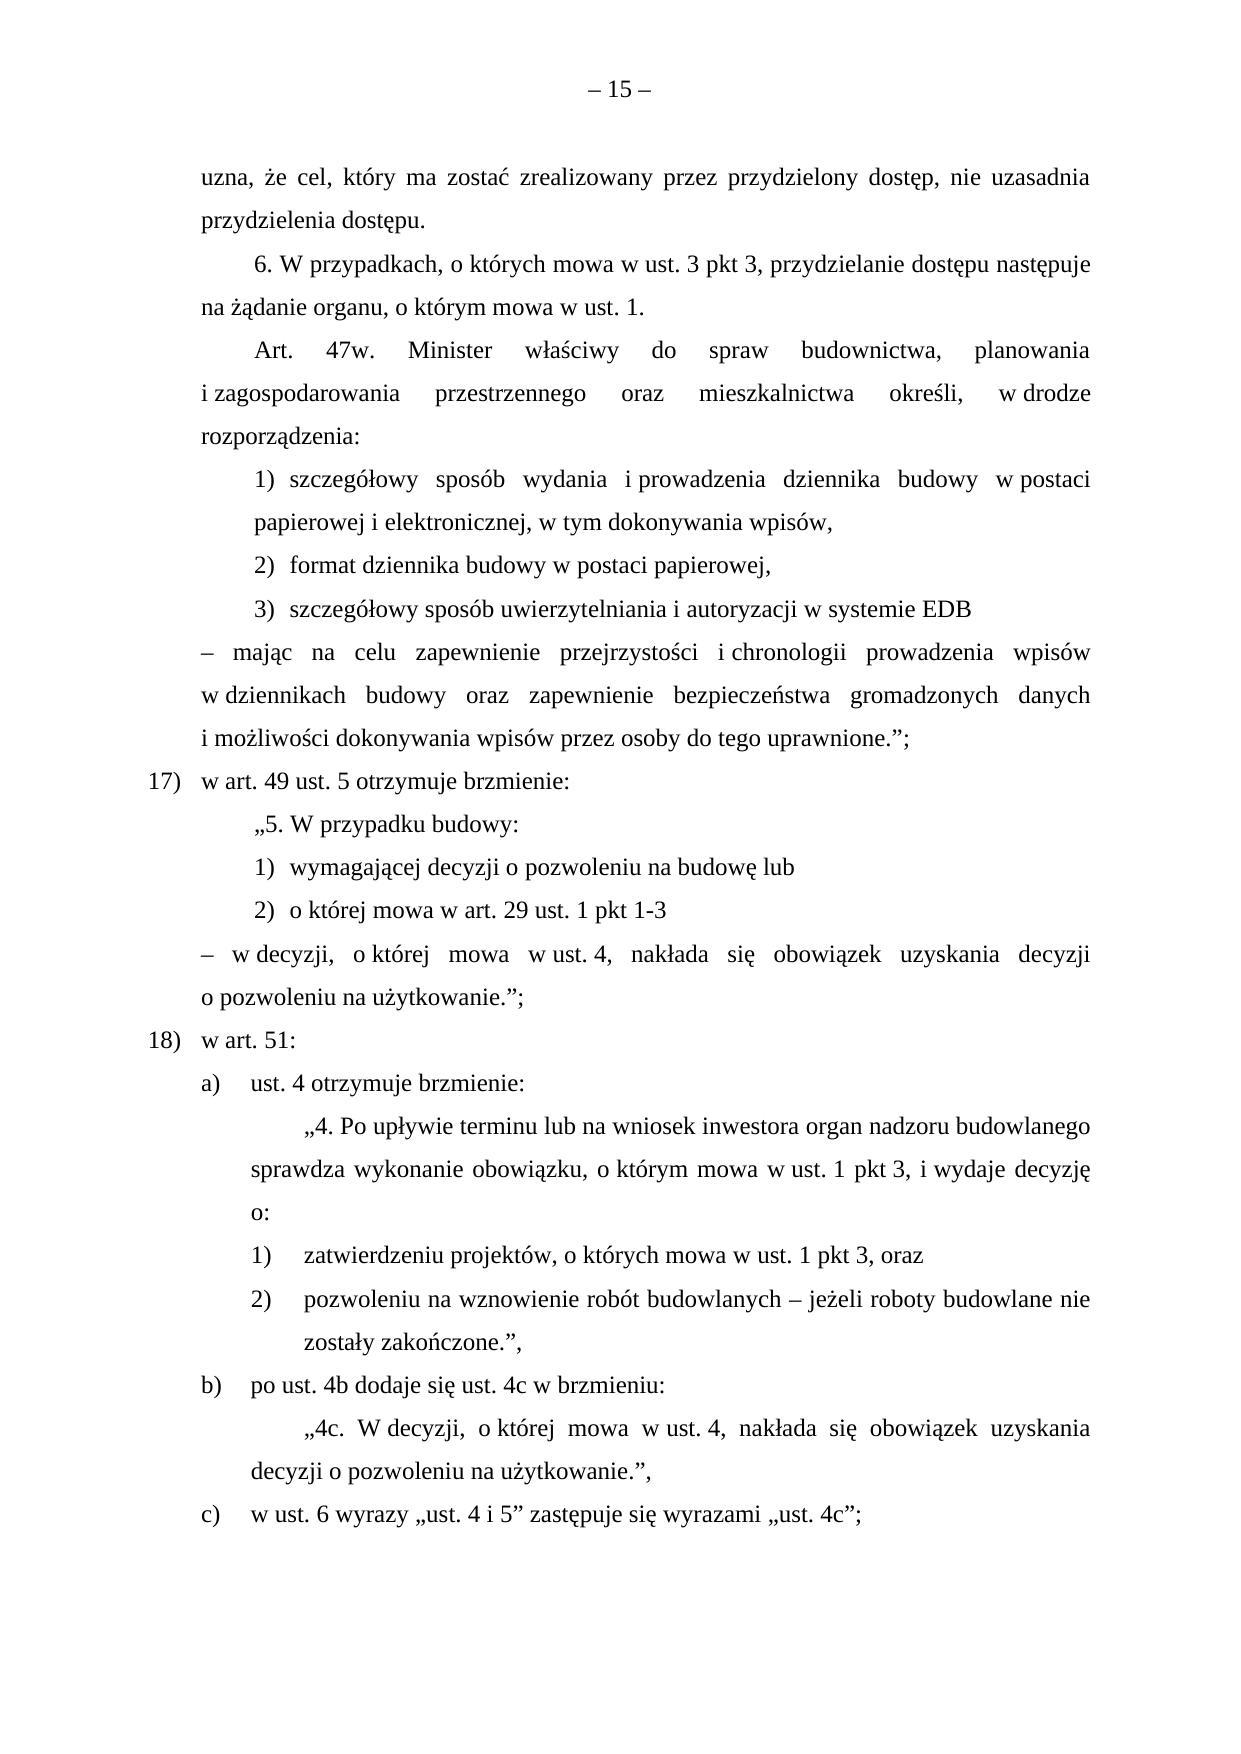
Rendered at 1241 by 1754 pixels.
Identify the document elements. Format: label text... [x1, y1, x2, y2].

text „4c. W decyzji, o której mowa w ust. 4, nakłada się obowiązek uzyskania decyzji o pozwoleniu na użytkowanie.”, [251, 1413, 1091, 1485]
text 6. W przypadkach, o których mowa w ust. 3 pkt 3, przydzielanie dostępu następuje na żądanie organu, o którym mowa w ust. 1. [201, 249, 1091, 321]
text b) po ust. 4b dodaje się ust. 4c w brzmieniu: [201, 1370, 1091, 1399]
text – mając na celu zapewnienie przejrzystości i chronologii prowadzenia wpisów w dziennikach budowy oraz zapewnienie bezpieczeństwa gromadzonych danych i możliwości dokonywania wpisów przez osoby do tego uprawnione.”; [201, 637, 1091, 752]
text 2) pozwoleniu na wznowienie robót budowlanych – jeżeli roboty budowlane nie zostały zakończone.”, [251, 1284, 1091, 1356]
text – w decyzji, o której mowa w ust. 4, nakłada się obowiązek uzyskania decyzji o pozwoleniu na użytkowanie.”; [201, 939, 1091, 1011]
text c) w ust. 6 wyrazy „ust. 4 i 5” zastępuje się wyrazami „ust. 4c”; [201, 1499, 1091, 1528]
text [201, 162, 1091, 234]
text 1) szczegółowy sposób wydania i prowadzenia dziennika budowy w postaci papierowej i elektronicznej, w tym dokonywania wpisów, [254, 464, 1091, 536]
text 18) w art. 51: [148, 1025, 1091, 1054]
text a) ust. 4 otrzymuje brzmienie: [201, 1068, 1091, 1097]
text 1) zatwierdzeniu projektów, o których mowa w ust. 1 pkt 3, oraz [251, 1241, 1091, 1269]
text „4. Po upływie terminu lub na wniosek inwestora organ nadzoru budowlanego sprawdza wykonanie obowiązku, o którym mowa w ust. 1 pkt 3, i wydaje decyzję o: [251, 1111, 1091, 1226]
text 3) szczegółowy sposób uwierzytelniania i autoryzacji w systemie EDB [254, 594, 1091, 622]
text 2) format dziennika budowy w postaci papierowej, [254, 551, 1091, 579]
text 2) o której mowa w art. 29 ust. 1 pkt 1-3 [254, 896, 1091, 924]
text 17) w art. 49 ust. 5 otrzymuje brzmienie: [148, 766, 1091, 795]
text „5. W przypadku budowy: [201, 809, 1091, 838]
text 1) wymagającej decyzji o pozwoleniu na budowę lub [254, 852, 1091, 881]
text Art. 47w. Minister właściwy do spraw budownictwa, planowania i zagospodarowania przestrzennego oraz mieszkalnictwa określi, w drodze rozporządzenia: [201, 335, 1091, 450]
